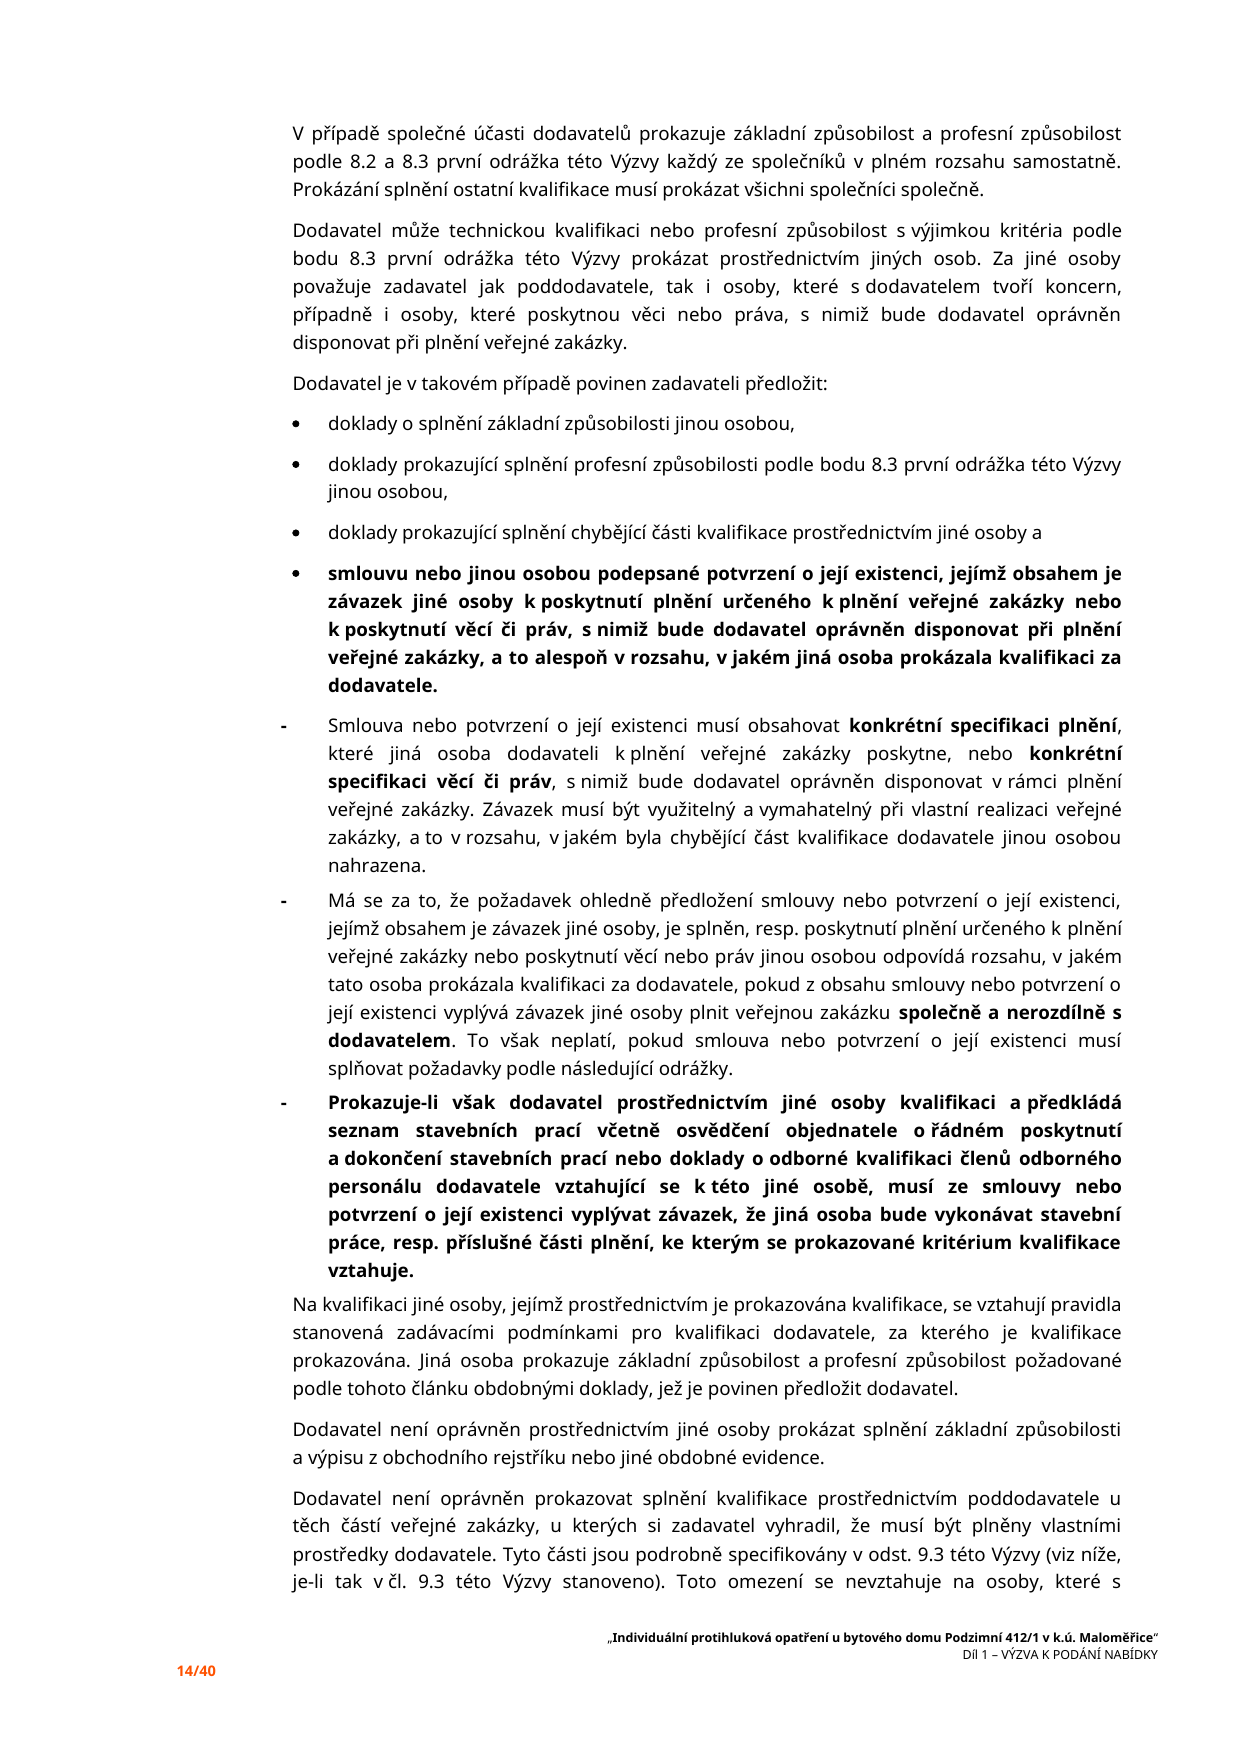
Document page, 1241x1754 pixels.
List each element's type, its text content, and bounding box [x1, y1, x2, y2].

text Dodavatel je v takovém případě povinen zadavateli předložit: [292, 370, 1122, 395]
text Prokazuje-li však dodavatel prostřednictvím jiné osoby kvalifikaci a předkládá seznam stavebních prací včetně osvědčení objednatele o řádném poskytnutí a dokončení stavebních prací nebo doklady o odborné kvalifikaci členů odborného personálu dodavatele vztahující se k této jiné osobě, musí ze smlouvy nebo potvrzení o její existenci vyplývat závazek, že jiná osoba bude vykonávat stavební práce, resp. příslušné části plnění, ke kterým se prokazované kritérium kvalifikace vztahuje. [281, 1089, 1122, 1283]
text smlouvu nebo jinou osobou podepsané potvrzení o její existenci, jejímž obsahem je závazek jiné osoby k poskytnutí plnění určeného k plnění veřejné zakázky nebo k poskytnutí věcí či práv, s nimiž bude dodavatel oprávněn disponovat při plnění veřejné zakázky, a to alespoň v rozsahu, v jakém jiná osoba prokázala kvalifikaci za dodavatele. [292, 560, 1122, 697]
text V případě společné účasti dodavatelů prokazuje základní způsobilost a profesní způsobilost podle 8.2 a 8.3 první odrážka této Výzvy každý ze společníků v plném rozsahu samostatně. Prokázání splnění ostatní kvalifikace musí prokázat všichni společníci společně. [292, 121, 1122, 202]
text Smlouva nebo potvrzení o její existenci musí obsahovat konkrétní specifikaci plnění, které jiná osoba dodavateli k plnění veřejné zakázky poskytne, nebo konkrétní specifikaci věcí či práv, s nimiž bude dodavatel oprávněn disponovat v rámci plnění veřejné zakázky. Závazek musí být využitelný a vymahatelný při vlastní realizaci veřejné zakázky, a to v rozsahu, v jakém byla chybějící část kvalifikace dodavatele jinou osobou nahrazena. [281, 712, 1122, 878]
text Dodavatel může technickou kvalifikaci nebo profesní způsobilost s výjimkou kritéria podle bodu 8.3 první odrážka této Výzvy prokázat prostřednictvím jiných osob. Za jiné osoby považuje zadavatel jak poddodavatele, tak i osoby, které s dodavatelem tvoří koncern, případně i osoby, které poskytnou věci nebo práva, s nimiž bude dodavatel oprávněn disponovat při plnění veřejné zakázky. [292, 217, 1122, 355]
text doklady prokazující splnění profesní způsobilosti podle bodu 8.3 první odrážka této Výzvy jinou osobou, [292, 451, 1122, 504]
text doklady o splnění základní způsobilosti jinou osobou, [292, 410, 1122, 436]
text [292, 1485, 1122, 1594]
text Na kvalifikaci jiné osoby, jejímž prostřednictvím je prokazována kvalifikace, se vztahují pravidla stanovená zadávacími podmínkami pro kvalifikaci dodavatele, za kterého je kvalifikace prokazována. Jiná osoba prokazuje základní způsobilost a profesní způsobilost požadované podle tohoto článku obdobnými doklady, jež je povinen předložit dodavatel. [292, 1292, 1122, 1401]
text Dodavatel není oprávněn prostřednictvím jiné osoby prokázat splnění základní způsobilosti a výpisu z obchodního rejstříku nebo jiné obdobné evidence. [292, 1416, 1122, 1470]
text doklady prokazující splnění chybějící části kvalifikace prostřednictvím jiné osoby a [292, 519, 1122, 545]
text Má se za to, že požadavek ohledně předložení smlouvy nebo potvrzení o její existenci, jejímž obsahem je závazek jiné osoby, je splněn, resp. poskytnutí plnění určeného k plnění veřejné zakázky nebo poskytnutí věcí nebo práv jinou osobou odpovídá rozsahu, v jakém tato osoba prokázala kvalifikaci za dodavatele, pokud z obsahu smlouvy nebo potvrzení o její existenci vyplývá závazek jiné osoby plnit veřejnou zakázku společně a nerozdílně s dodavatelem. To však neplatí, pokud smlouva nebo potvrzení o její existenci musí splňovat požadavky podle následující odrážky. [281, 887, 1122, 1081]
